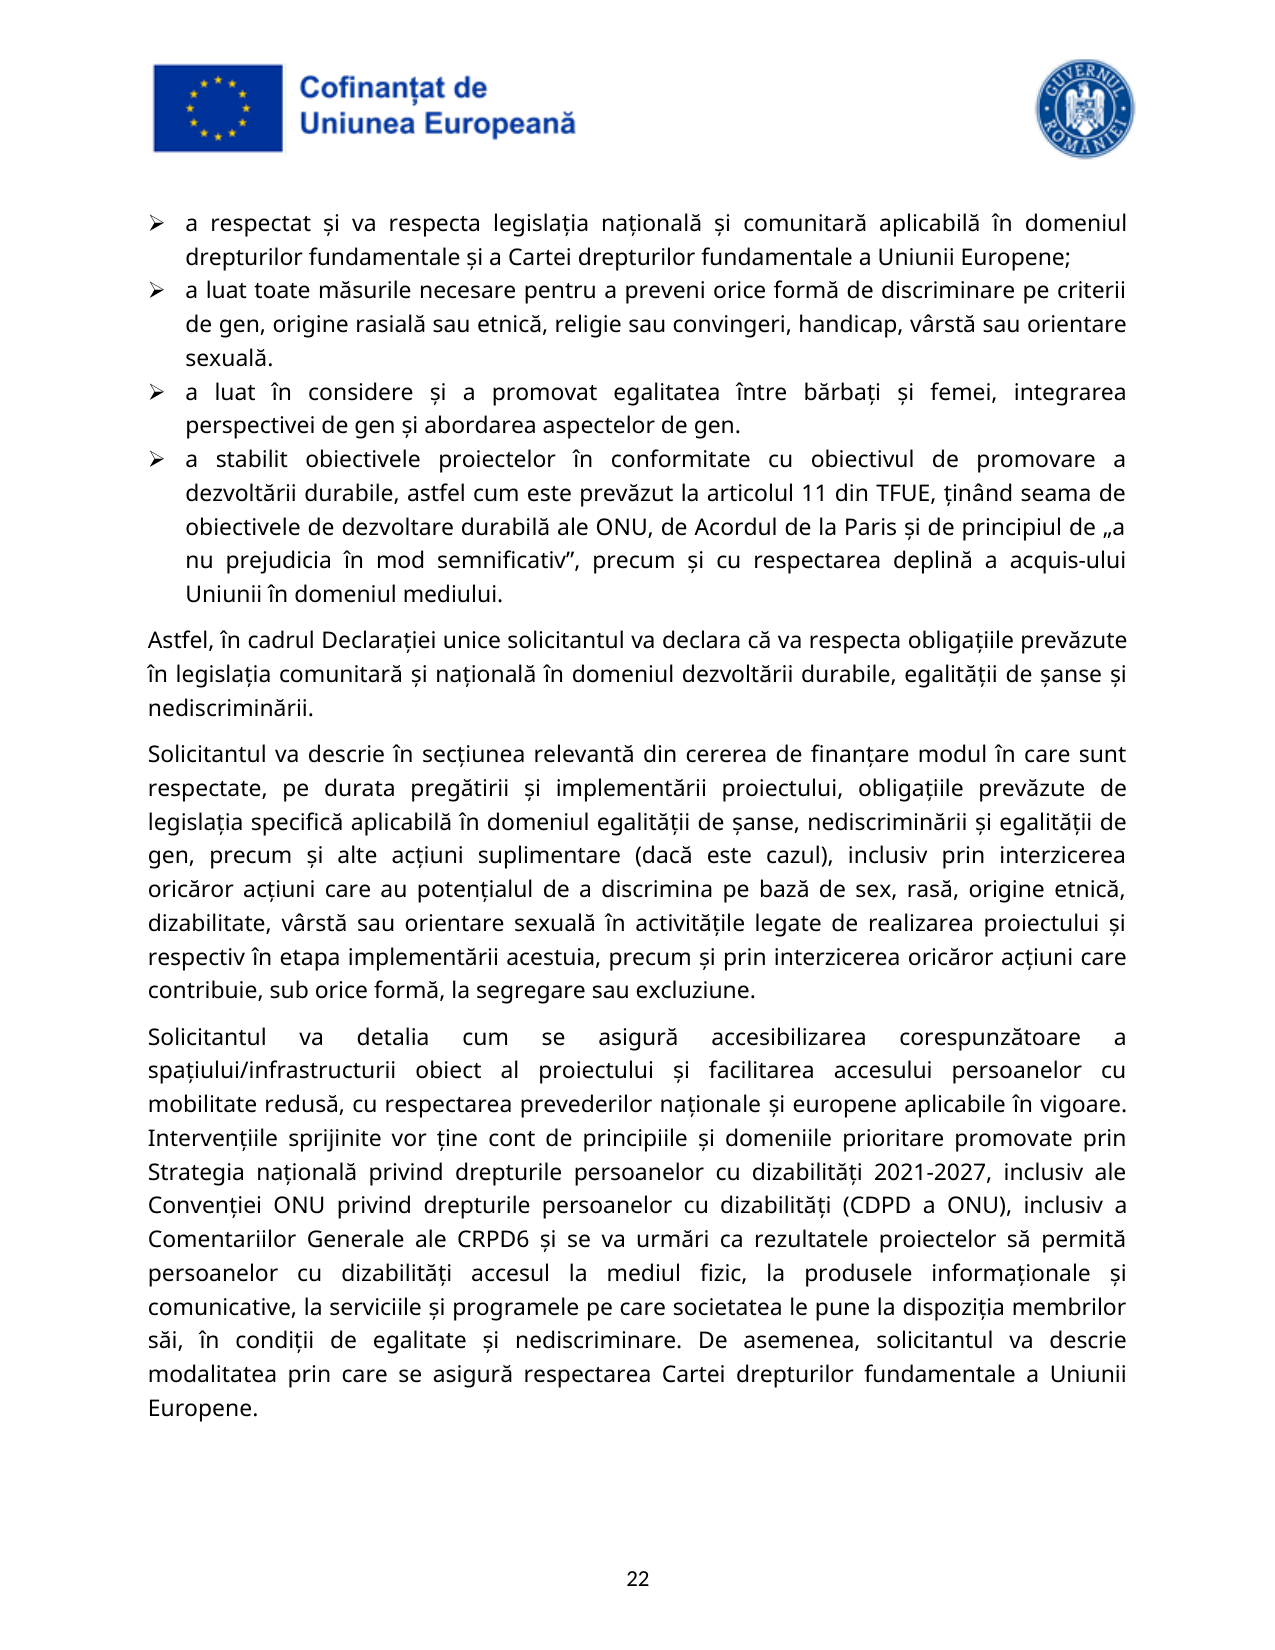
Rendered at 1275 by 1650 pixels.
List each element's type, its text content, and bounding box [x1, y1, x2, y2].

list a luat în considere și a promovat egalitatea între bărbați și femei, integrarea perspectivei de gen și abordarea aspectelor de gen. [148, 376, 1127, 441]
text Astfel, în cadrul Declaraţiei unice solicitantul va declara că va respecta obligaţiile prevăzute în legislaţia comunitară şi naţională în domeniul dezvoltării durabile, egalităţii de şanse şi nediscriminării. [148, 624, 1127, 723]
list a luat toate măsurile necesare pentru a preveni orice formă de discriminare pe criterii de gen, origine rasială sau etnică, religie sau convingeri, handicap, vârstă sau orientare sexuală. [148, 274, 1127, 373]
picture [147, 59, 1137, 161]
text Solicitantul va descrie în secțiunea relevantă din cererea de finanțare modul în care sunt respectate, pe durata pregătirii şi implementării proiectului, obligațiile prevăzute de legislația specifică aplicabilă în domeniul egalităţii de şanse, nediscriminării şi egalităţii de gen, precum și alte acțiuni suplimentare (dacă este cazul), inclusiv prin interzicerea oricăror acțiuni care au potențialul de a discrimina pe bază de sex, rasă, origine etnică, dizabilitate, vârstă sau orientare sexuală în activitățile legate de realizarea proiectului și respectiv în etapa implementării acestuia, precum și prin interzicerea oricăror acțiuni care contribuie, sub orice formă, la segregare sau excluziune. [148, 738, 1127, 1006]
list a respectat și va respecta legislaţia naţională şi comunitară aplicabilă în domeniul drepturilor fundamentale și a Cartei drepturilor fundamentale a Uniunii Europene; [148, 207, 1127, 272]
list a stabilit obiectivele proiectelor în conformitate cu obiectivul de promovare a dezvoltării durabile, astfel cum este prevăzut la articolul 11 din TFUE, ținând seama de obiectivele de dezvoltare durabilă ale ONU, de Acordul de la Paris și de principiul de „a nu prejudicia în mod semnificativ”, precum și cu respectarea deplină a acquis-ului Uniunii în domeniul mediului. [148, 443, 1127, 609]
text Solicitantul va detalia cum se asigură accesibilizarea corespunzătoare a spaţiului/infrastructurii obiect al proiectului și facilitarea accesului persoanelor cu mobilitate redusă, cu respectarea prevederilor naţionale şi europene aplicabile în vigoare. Intervențiile sprijinite vor ține cont de principiile și domeniile prioritare promovate prin Strategia națională privind drepturile persoanelor cu dizabilități 2021-2027, inclusiv ale Convenției ONU privind drepturile persoanelor cu dizabilităţi (CDPD a ONU), inclusiv a Comentariilor Generale ale CRPD6 și se va urmări ca rezultatele proiectelor să permită persoanelor cu dizabilităţi accesul la mediul fizic, la produsele informaționale și comunicative, la serviciile și programele pe care societatea le pune la dispoziția membrilor săi, în condiții de egalitate și nediscriminare. De asemenea, solicitantul va descrie modalitatea prin care se asigură respectarea Cartei drepturilor fundamentale a Uniunii Europene. [148, 1021, 1127, 1423]
